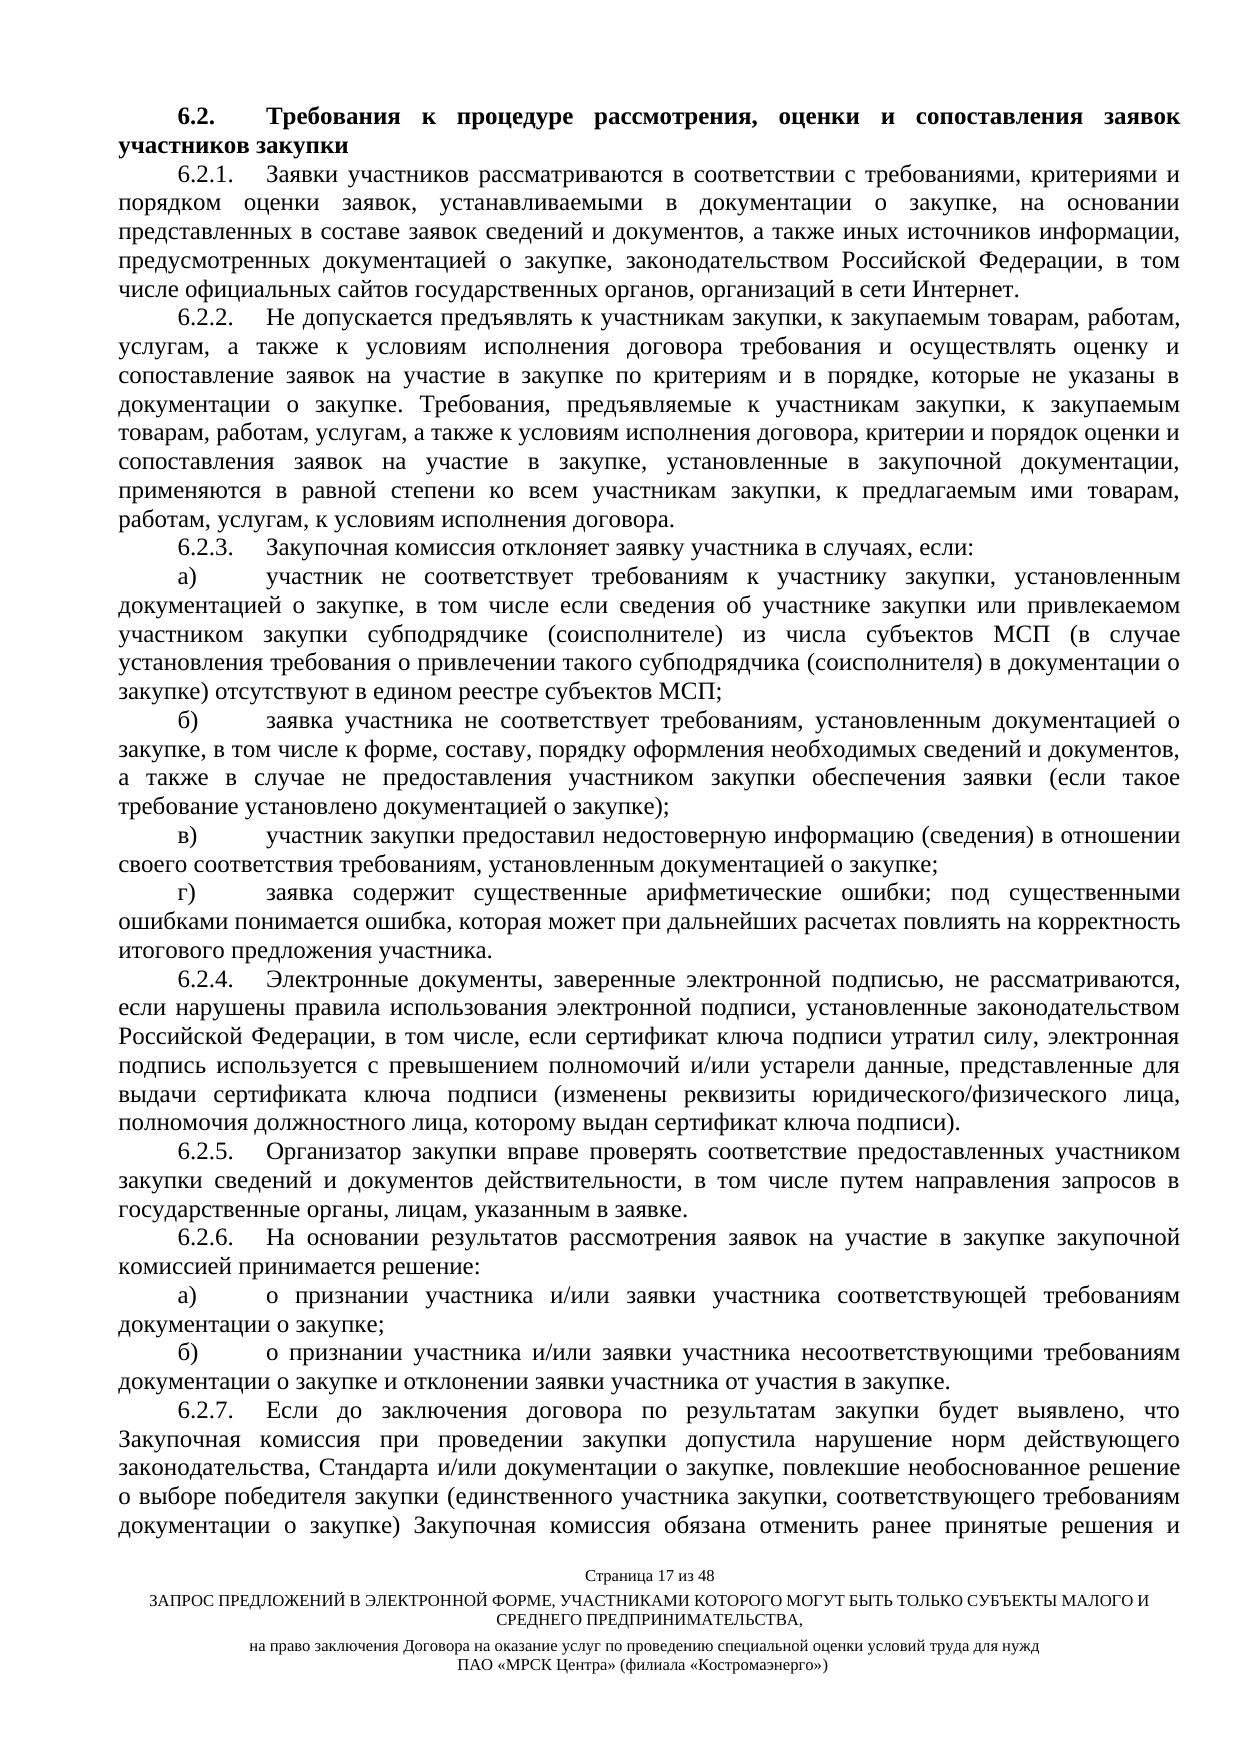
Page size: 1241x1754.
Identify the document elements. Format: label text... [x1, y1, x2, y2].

list участник закупки предоставил недостоверную информацию (сведения) в отношении своего соответствия требованиям, установленным документацией о закупке; [118, 820, 1181, 877]
subtitle Не допускается предъявлять к участникам закупки, к закупаемым товарам, работам, услугам, а также к условиям исполнения договора требования и осуществлять оценку и сопоставление заявок на участие в закупке по критериям и в порядке, которые не указаны в документации о закупке. Требования, предъявляемые к участникам закупки, к закупаемым товарам, работам, услугам, а также к условиям исполнения договора, критерии и порядок оценки и сопоставления заявок на участие в закупке, установленные в закупочной документации, применяются в равной степени ко всем участникам закупки, к предлагаемым ими товарам, работам, услугам, к условиям исполнения договора. [118, 302, 1181, 532]
subtitle Организатор закупки вправе проверять соответствие предоставленных участником закупки сведений и документов действительности, в том числе путем направления запросов в государственные органы, лицам, указанным в заявке. [118, 1136, 1181, 1222]
subtitle Требования к процедуре рассмотрения, оценки и сопоставления заявок участников закупки [118, 101, 1181, 159]
subtitle Заявки участников рассматриваются в соответствии с требованиями, критериями и порядком оценки заявок, устанавливаемыми в документации о закупке, на основании представленных в составе заявок сведений и документов, а также иных источников информации, предусмотренных документацией о закупке, законодательством Российской Федерации, в том числе официальных сайтов государственных органов, организаций в сети Интернет. [118, 159, 1181, 302]
list заявка содержит существенные арифметические ошибки; под существенными ошибками понимается ошибка, которая может при дальнейших расчетах повлиять на корректность итогового предложения участника. [118, 877, 1181, 964]
subtitle о признании участника и/или заявки участника соответствующей требованиям документации о закупке; [118, 1280, 1181, 1337]
list участник не соответствует требованиям к участнику закупки, установленным документацией о закупке, в том числе если сведения об участнике закупки или привлекаемом участником закупки субподрядчике (соисполнителе) из числа субъектов МСП (в случае установления требования о привлечении такого субподрядчика (соисполнителя) в документации о закупке) отсутствуют в едином реестре субъектов МСП; [118, 561, 1181, 705]
subtitle Электронные документы, заверенные электронной подписью, не рассматриваются, если нарушены правила использования электронной подписи, установленные законодательством Российской Федерации, в том числе, если сертификат ключа подписи утратил силу, электронная подпись используется с превышением полномочий и/или устарели данные, представленные для выдачи сертификата ключа подписи (изменены реквизиты юридического/физического лица, полномочия должностного лица, которому выдан сертификат ключа подписи). [118, 964, 1181, 1136]
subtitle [118, 1395, 1181, 1539]
subtitle о признании участника и/или заявки участника несоответствующими требованиям документации о закупке и отклонении заявки участника от участия в закупке. [118, 1337, 1181, 1395]
subtitle На основании результатов рассмотрения заявок на участие в закупке закупочной комиссией принимается решение: [118, 1222, 1181, 1280]
list заявка участника не соответствует требованиям, установленным документацией о закупке, в том числе к форме, составу, порядку оформления необходимых сведений и документов, а также в случае не предоставления участником закупки обеспечения заявки (если такое требование установлено документацией о закупке); [118, 705, 1181, 820]
subtitle Закупочная комиссия отклоняет заявку участника в случаях, если: [118, 532, 1181, 561]
